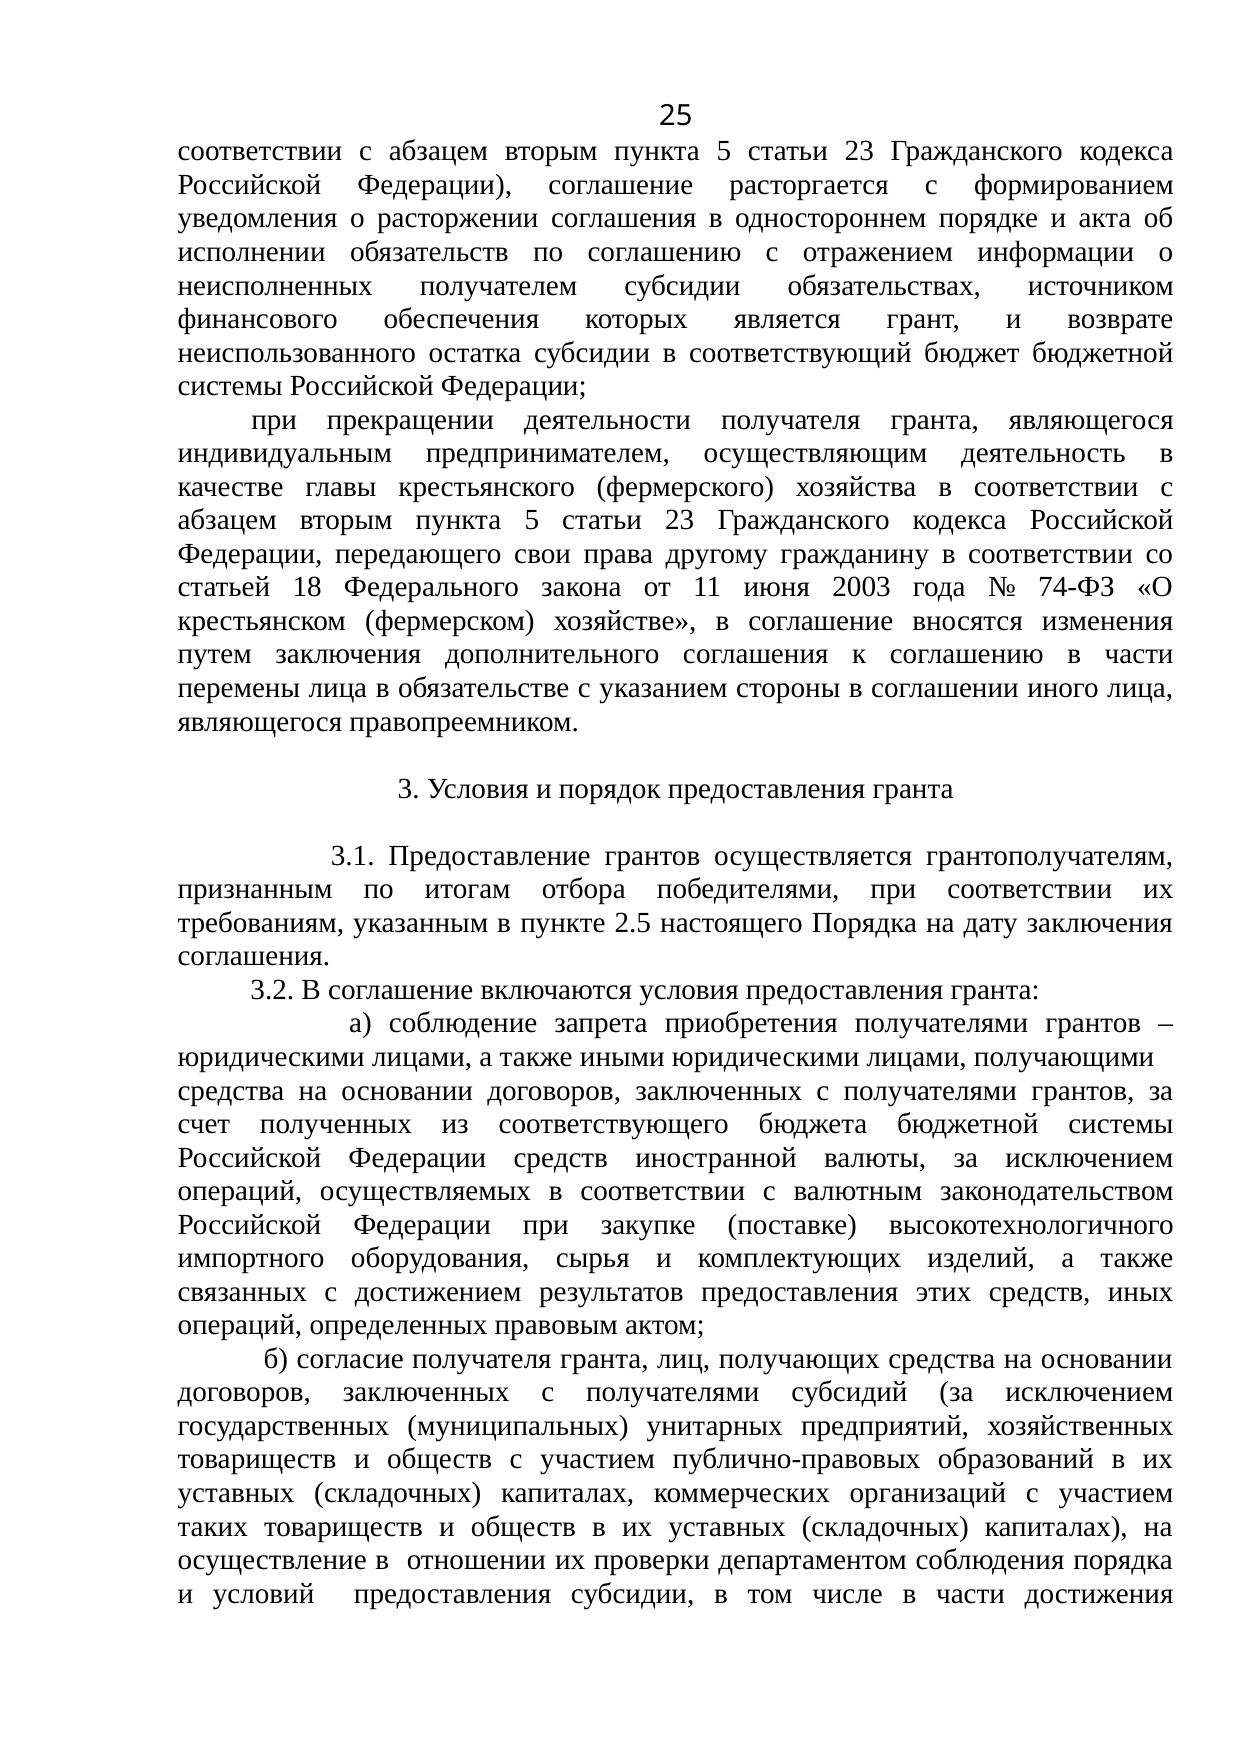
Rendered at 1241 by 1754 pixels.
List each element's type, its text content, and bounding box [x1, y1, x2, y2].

text средства на основании договоров, заключенных с получателями грантов, за счет полученных из соответствующего бюджета бюджетной системы Российской Федерации средств иностранной валюты, за исключением операций, осуществляемых в соответствии с валютным законодательством Российской Федерации при закупке (поставке) высокотехнологичного импортного оборудования, сырья и комплектующих изделий, а также связанных с достижением результатов предоставления этих средств, иных операций, определенных правовым актом; [177, 1073, 1174, 1341]
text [177, 133, 1174, 402]
text 3.1. Предоставление грантов осуществляется грантополучателям, признанным по итогам отбора победителями, при соответствии их требованиям, указанным в пункте 2.5 настоящего Порядка на дату заключения соглашения. [177, 838, 1174, 972]
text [177, 1341, 1174, 1609]
text а) соблюдение запрета приобретения получателями грантов – юридическими лицами, а также иными юридическими лицами, получающими [177, 1006, 1174, 1073]
text 3.2. В соглашение включаются условия предоставления гранта: [177, 972, 1174, 1006]
text при прекращении деятельности получателя гранта, являющегося индивидуальным предпринимателем, осуществляющим деятельность в качестве главы крестьянского (фермерского) хозяйства в соответствии с абзацем вторым пункта 5 статьи 23 Гражданского кодекса Российской Федерации, передающего свои права другому гражданину в соответствии со статьей 18 Федерального закона от 11 июня 2003 года № 74-ФЗ «О крестьянском (фермерском) хозяйстве», в соглашение вносятся изменения путем заключения дополнительного соглашения к соглашению в части перемены лица в обязательстве с указанием стороны в соглашении иного лица, являющегося правопреемником. [177, 402, 1174, 737]
text 3. Условия и порядок предоставления гранта [177, 771, 1174, 804]
